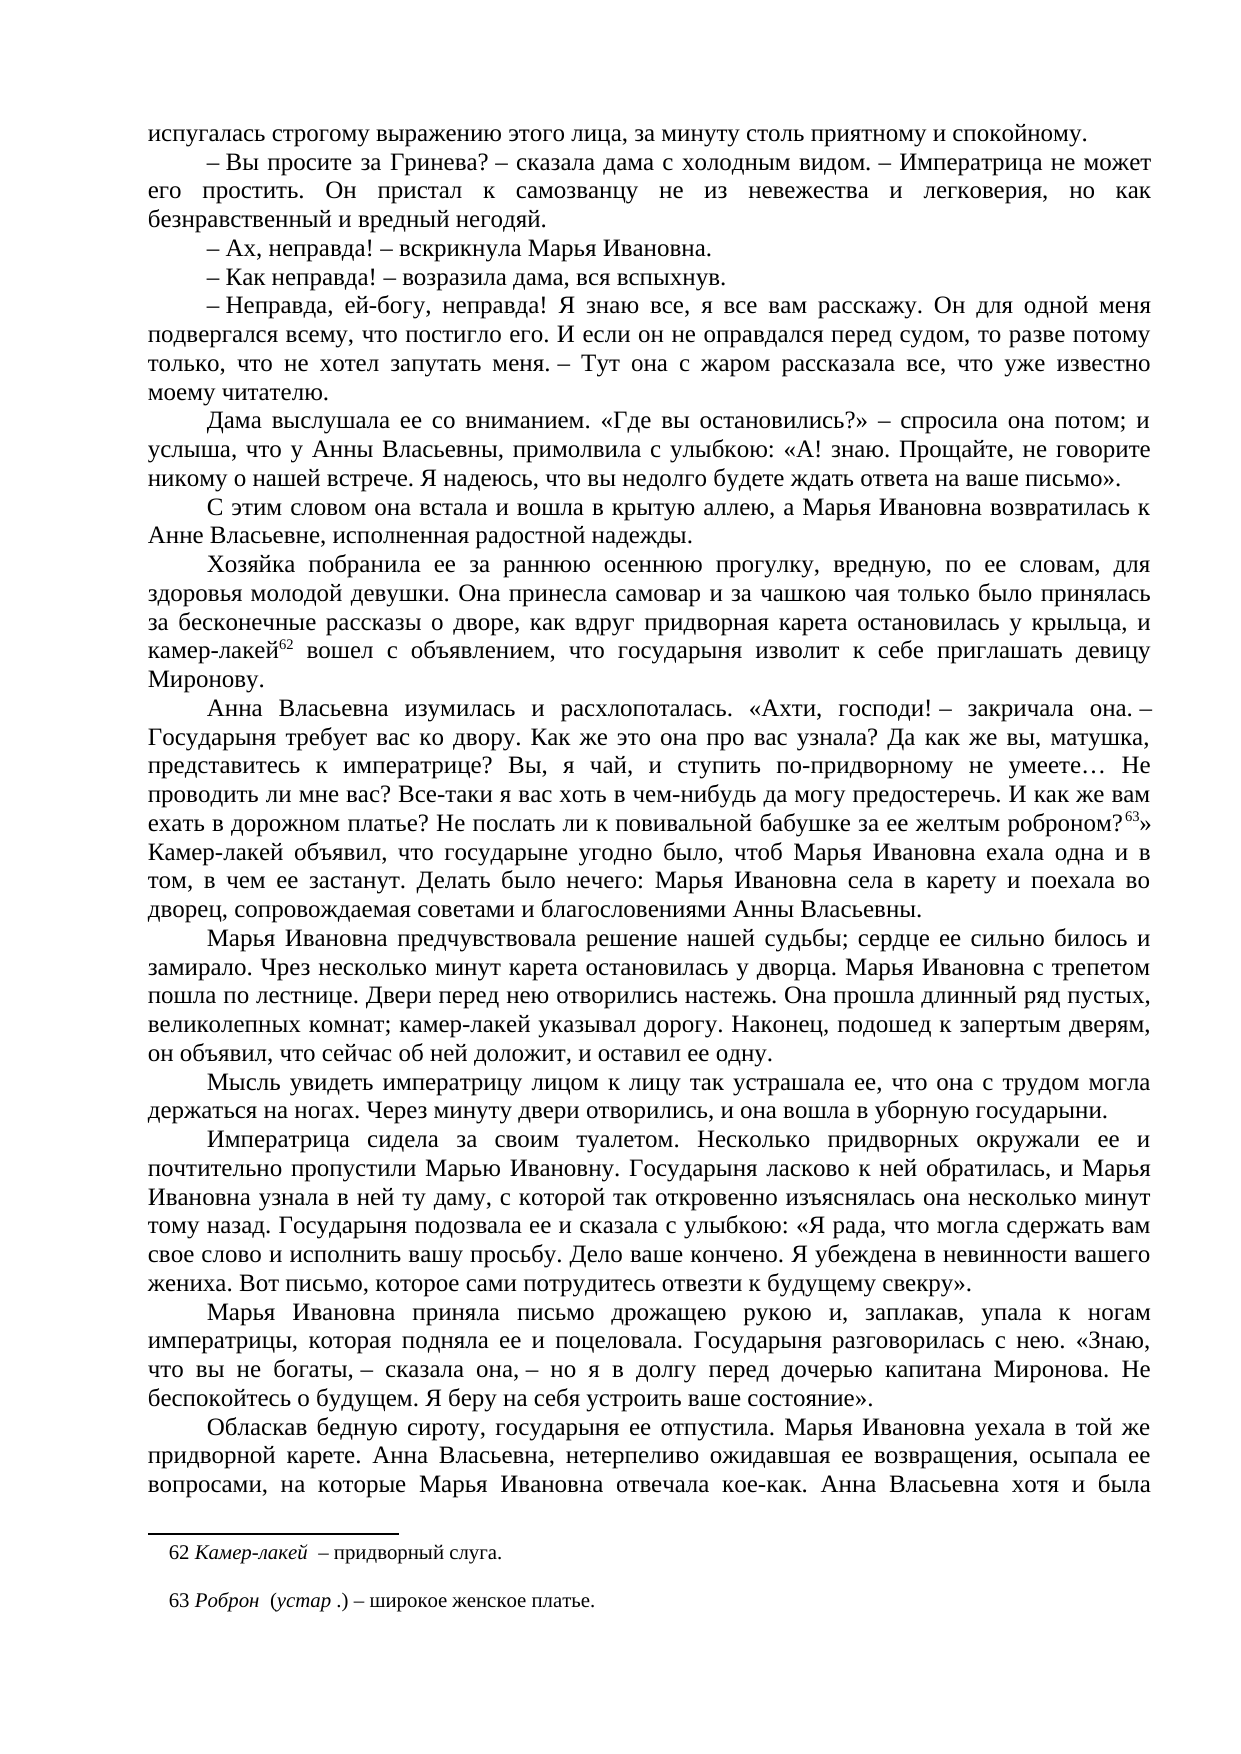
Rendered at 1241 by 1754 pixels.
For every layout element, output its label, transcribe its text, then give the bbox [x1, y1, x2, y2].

text Анна Власьевна изумилась и расхлопоталась. «Ахти, господи! – закричала она. – Государыня требует вас ко двору. Как же это она про вас узнала? Да как же вы, матушка, представитесь к императрице? Вы, я чай, и ступить по-придворному не умеете… Не проводить ли мне вас? Все-таки я вас хоть в чем-нибудь да могу предостеречь. И как же вам ехать в дорожном платье? Не послать ли к повивальной бабушке за ее желтым роброном?» Камер-лакей объявил, что государыне угодно было, чтоб Марья Ивановна ехала одна и в том, в чем ее застанут. Делать было нечего: Марья Ивановна села в карету и поехала во дворец, сопровождаемая советами и благословениями Анны Власьевны. [148, 693, 1152, 923]
text Марья Ивановна предчувствовала решение нашей судьбы; сердце ее сильно билось и замирало. Чрез несколько минут карета остановилась у дворца. Марья Ивановна с трепетом пошла по лестнице. Двери перед нею отворились настежь. Она прошла длинный ряд пустых, великолепных комнат; камер-лакей указывал дорогу. Наконец, подошед к запертым дверям, он объявил, что сейчас об ней доложит, и оставил ее одну. [148, 923, 1152, 1067]
text Хозяйка побранила ее за раннюю осеннюю прогулку, вредную, по ее словам, для здоровья молодой девушки. Она принесла самовар и за чашкою чая только было принялась за бесконечные рассказы о дворе, как вдруг придворная карета остановилась у крыльца, и камер-лакей вошел с объявлением, что государыня изволит к себе приглашать девицу Миронову. [148, 549, 1152, 693]
text – Неправда, ей-богу, неправда! Я знаю все, я все вам расскажу. Он для одной меня подвергался всему, что постигло его. И если он не оправдался перед судом, то разве потому только, что не хотел запутать меня. – Тут она с жаром рассказала все, что уже известно моему читателю. [148, 291, 1152, 406]
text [148, 1412, 1152, 1498]
text Марья Ивановна приняла письмо дрожащею рукою и, заплакав, упала к ногам императрицы, которая подняла ее и поцеловала. Государыня разговорилась с нею. «Знаю, что вы не богаты, – сказала она, – но я в долгу перед дочерью капитана Миронова. Не беспокойтесь о будущем. Я беру на себя устроить ваше состояние». [148, 1297, 1152, 1412]
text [148, 118, 1152, 147]
text – Вы просите за Гринева? – сказала дама с холодным видом. – Императрица не может его простить. Он пристал к самозванцу не из невежества и легковерия, но как безнравственный и вредный негодяй. [148, 147, 1152, 233]
text С этим словом она встала и вошла в крытую аллею, а Марья Ивановна возвратилась к Анне Власьевне, исполненная радостной надежды. [148, 492, 1152, 549]
text – Как неправда! – возразила дама, вся вспыхнув. [148, 262, 1152, 291]
text – Ах, неправда! – вскрикнула Марья Ивановна. [148, 233, 1152, 262]
text Императрица сидела за своим туалетом. Несколько придворных окружали ее и почтительно пропустили Марью Ивановну. Государыня ласково к ней обратилась, и Марья Ивановна узнала в ней ту даму, с которой так откровенно изъяснялась она несколько минут тому назад. Государыня подозвала ее и сказала с улыбкою: «Я рада, что могла сдержать вам свое слово и исполнить вашу просьбу. Дело ваше кончено. Я убеждена в невинности вашего жениха. Вот письмо, которое сами потрудитесь отвезти к будущему свекру». [148, 1124, 1152, 1297]
text Дама выслушала ее со вниманием. «Где вы остановились?» – спросила она потом; и услыша, что у Анны Власьевны, примолвила с улыбкою: «А! знаю. Прощайте, не говорите никому о нашей встрече. Я надеюсь, что вы недолго будете ждать ответа на ваше письмо». [148, 406, 1152, 492]
text Мысль увидеть императрицу лицом к лицу так устрашала ее, что она с трудом могла держаться на ногах. Через минуту двери отворились, и она вошла в уборную государыни. [148, 1067, 1152, 1124]
